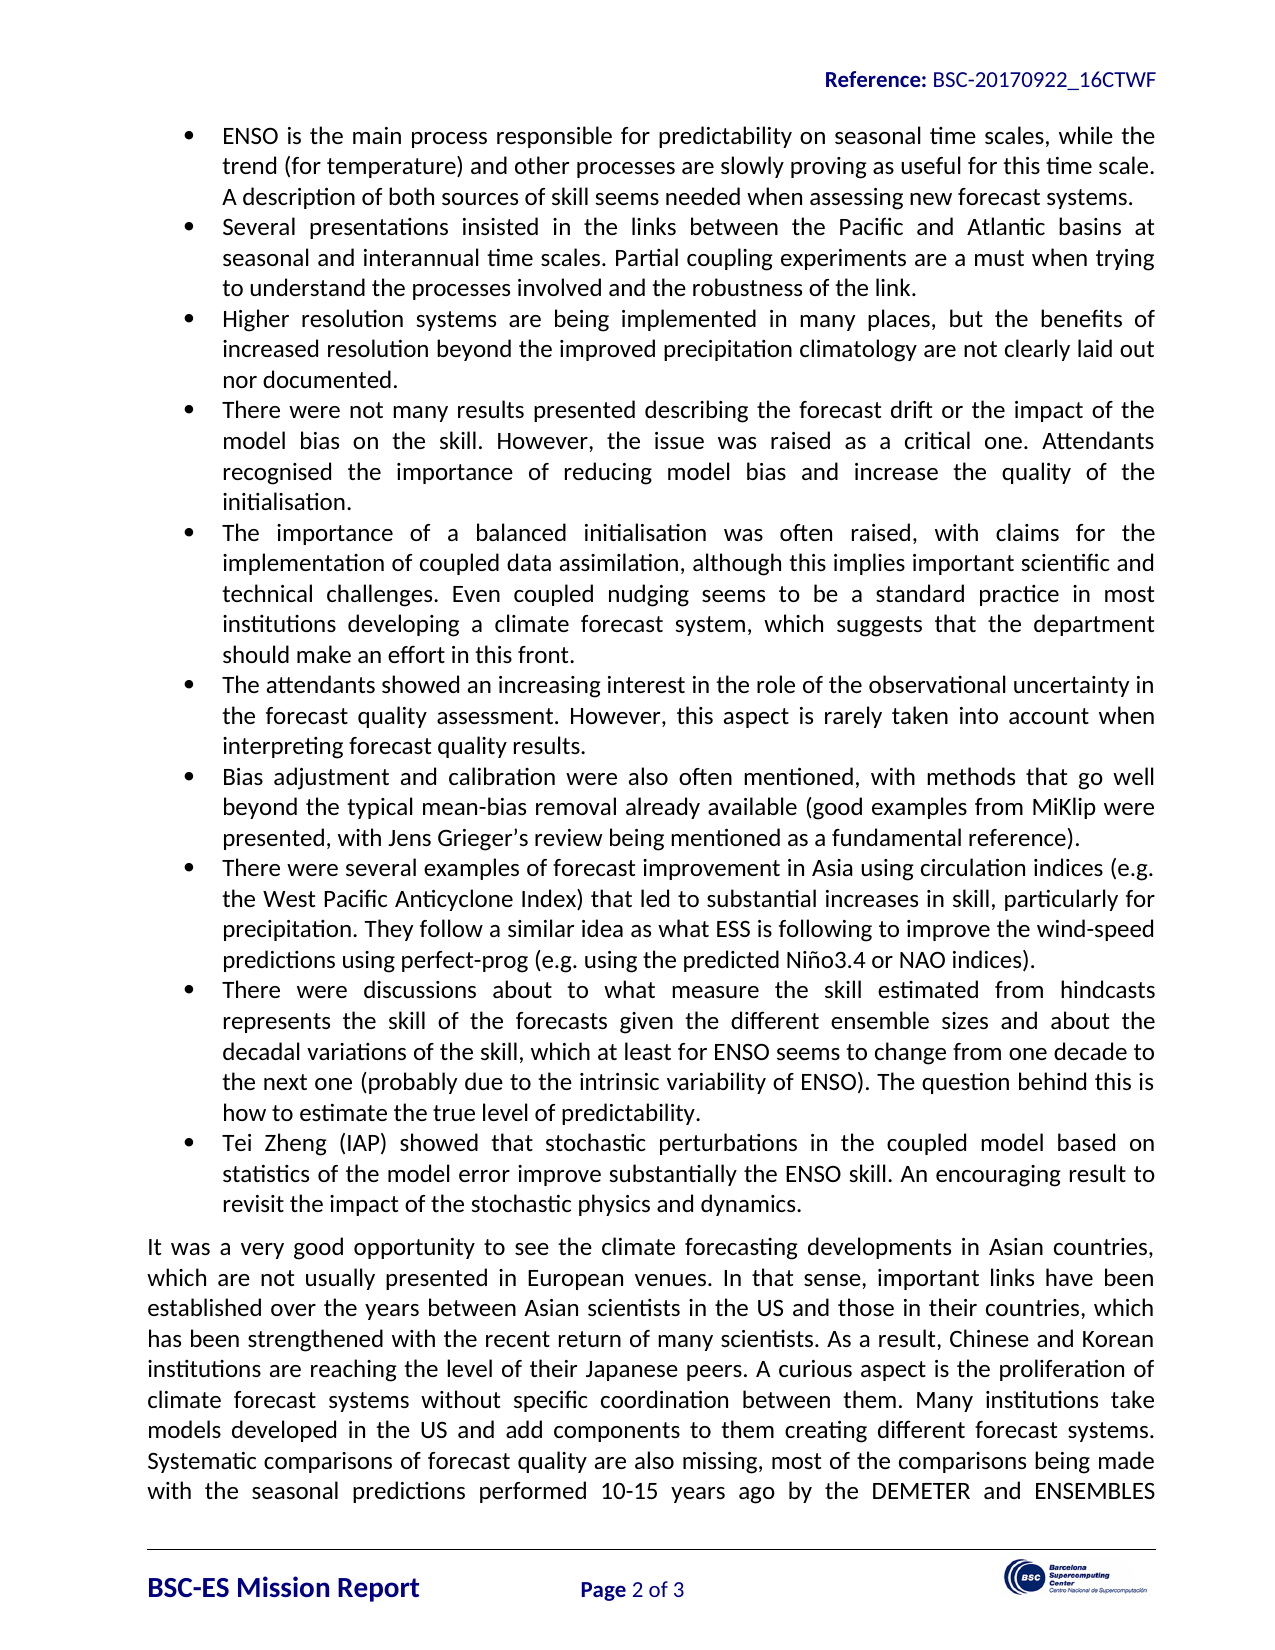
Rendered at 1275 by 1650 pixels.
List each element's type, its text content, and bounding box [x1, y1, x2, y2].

list Several presentations insisted in the links between the Pacific and Atlantic basins at seasonal and interannual time scales. Partial coupling experiments are a must when trying to understand the processes involved and the robustness of the link. [184, 212, 1156, 303]
list Tei Zheng (IAP) showed that stochastic perturbations in the coupled model based on statistics of the model error improve substantially the ENSO skill. An encouraging result to revisit the impact of the stochastic physics and dynamics. [184, 1127, 1156, 1219]
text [147, 1231, 1156, 1506]
list Bias adjustment and calibration were also often mentioned, with methods that go well beyond the typical mean-bias removal already available (good examples from MiKlip were presented, with Jens Grieger’s review being mentioned as a fundamental reference). [184, 761, 1156, 852]
list There were several examples of forecast improvement in Asia using circulation indices (e.g. the West Pacific Anticyclone Index) that led to substantial increases in skill, particularly for precipitation. They follow a similar idea as what ESS is following to improve the wind-speed predictions using perfect-prog (e.g. using the predicted Niño3.4 or NAO indices). [184, 852, 1156, 974]
list There were not many results presented describing the forecast drift or the impact of the model bias on the skill. However, the issue was raised as a critical one. Attendants recognised the importance of reducing model bias and increase the quality of the initialisation. [184, 395, 1156, 517]
list The importance of a balanced initialisation was often raised, with claims for the implementation of coupled data assimilation, although this implies important scientific and technical challenges. Even coupled nudging seems to be a standard practice in most institutions developing a climate forecast system, which suggests that the department should make an effort in this front. [184, 517, 1156, 669]
list ENSO is the main process responsible for predictability on seasonal time scales, while the trend (for temperature) and other processes are slowly proving as useful for this time scale. A description of both sources of skill seems needed when assessing new forecast systems. [184, 120, 1156, 212]
list The attendants showed an increasing interest in the role of the observational uncertainty in the forecast quality assessment. However, this aspect is rarely taken into account when interpreting forecast quality results. [184, 669, 1156, 761]
list Higher resolution systems are being implemented in many places, but the benefits of increased resolution beyond the improved precipitation climatology are not clearly laid out nor documented. [184, 303, 1156, 395]
list There were discussions about to what measure the skill estimated from hindcasts represents the skill of the forecasts given the different ensemble sizes and about the decadal variations of the skill, which at least for ENSO seems to change from one decade to the next one (probably due to the intrinsic variability of ENSO). The question behind this is how to estimate the true level of predictability. [184, 974, 1156, 1127]
